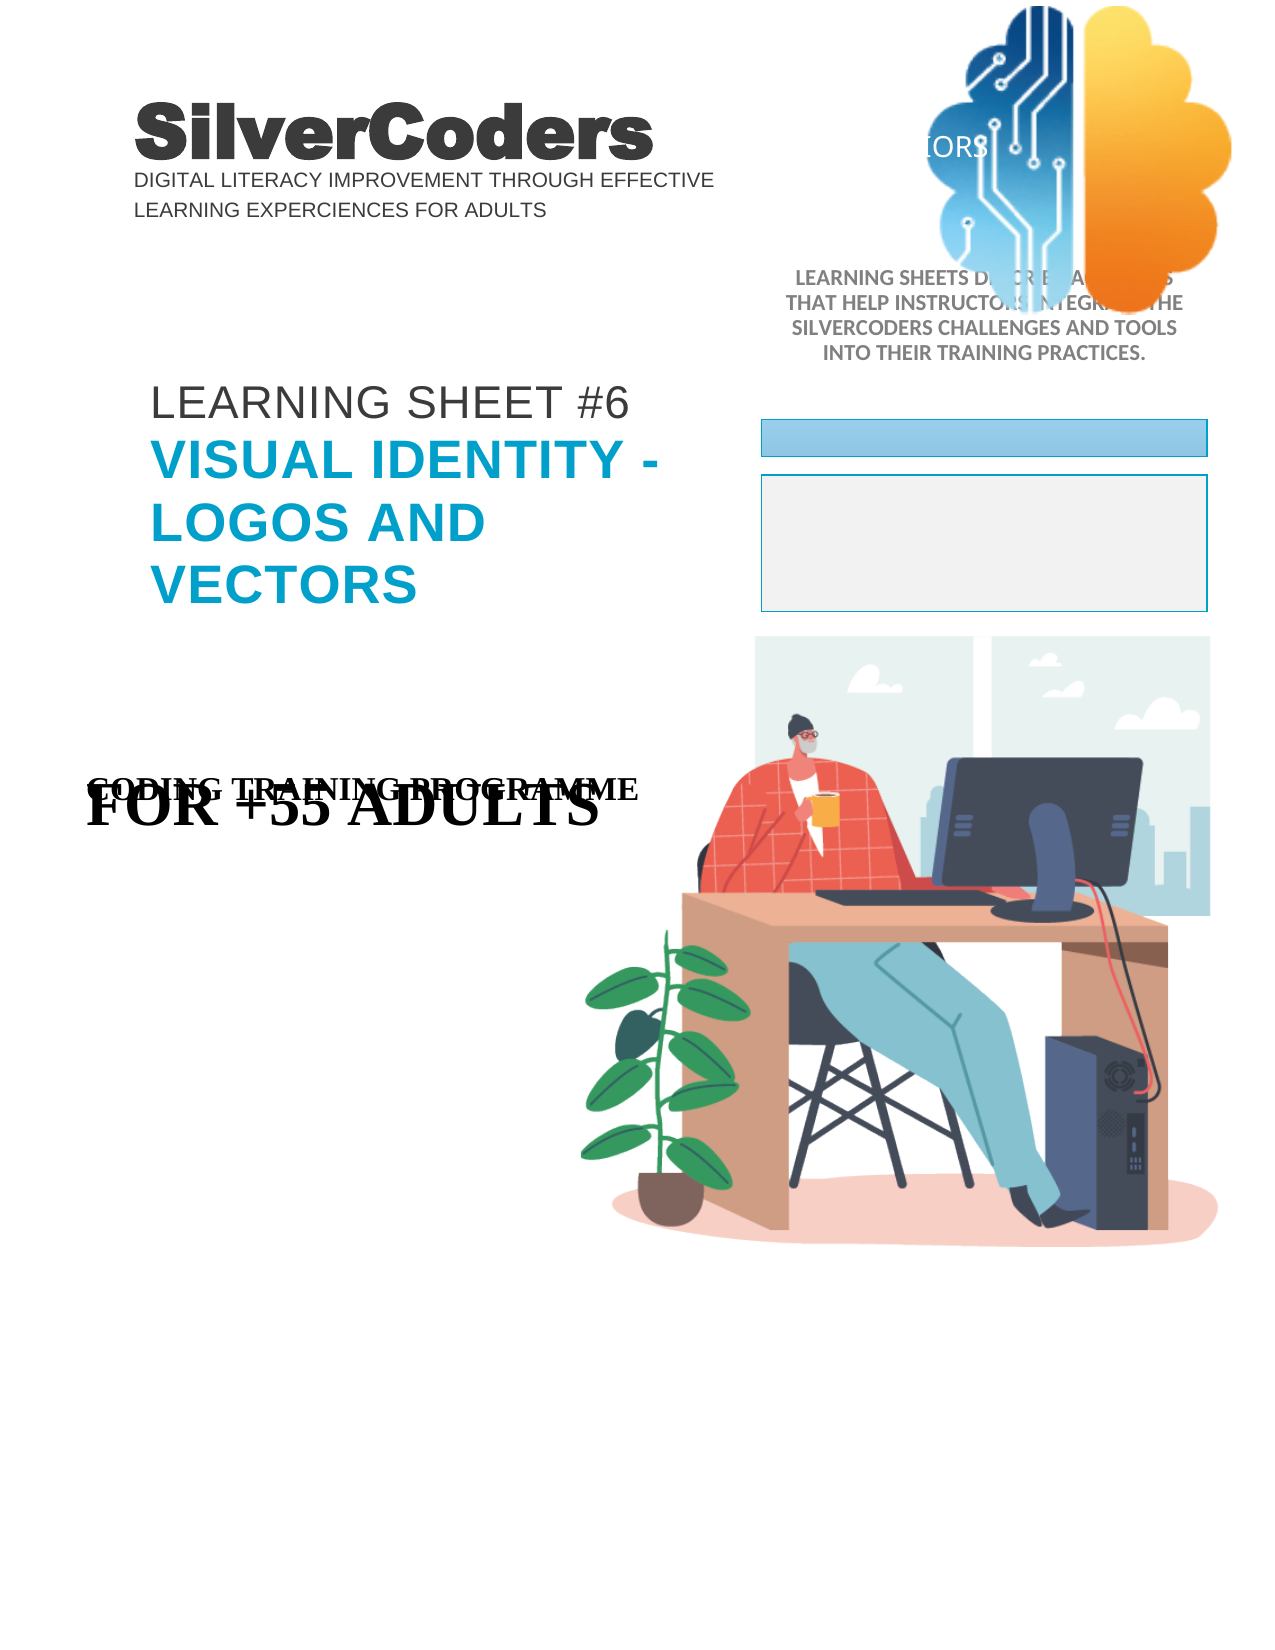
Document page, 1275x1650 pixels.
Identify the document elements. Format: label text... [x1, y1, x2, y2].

subtitle Learning SHEET #6 Visual Identity - Logos and vectors [150, 375, 1125, 615]
picture [926, 6, 1232, 315]
picture [580, 636, 1219, 1247]
